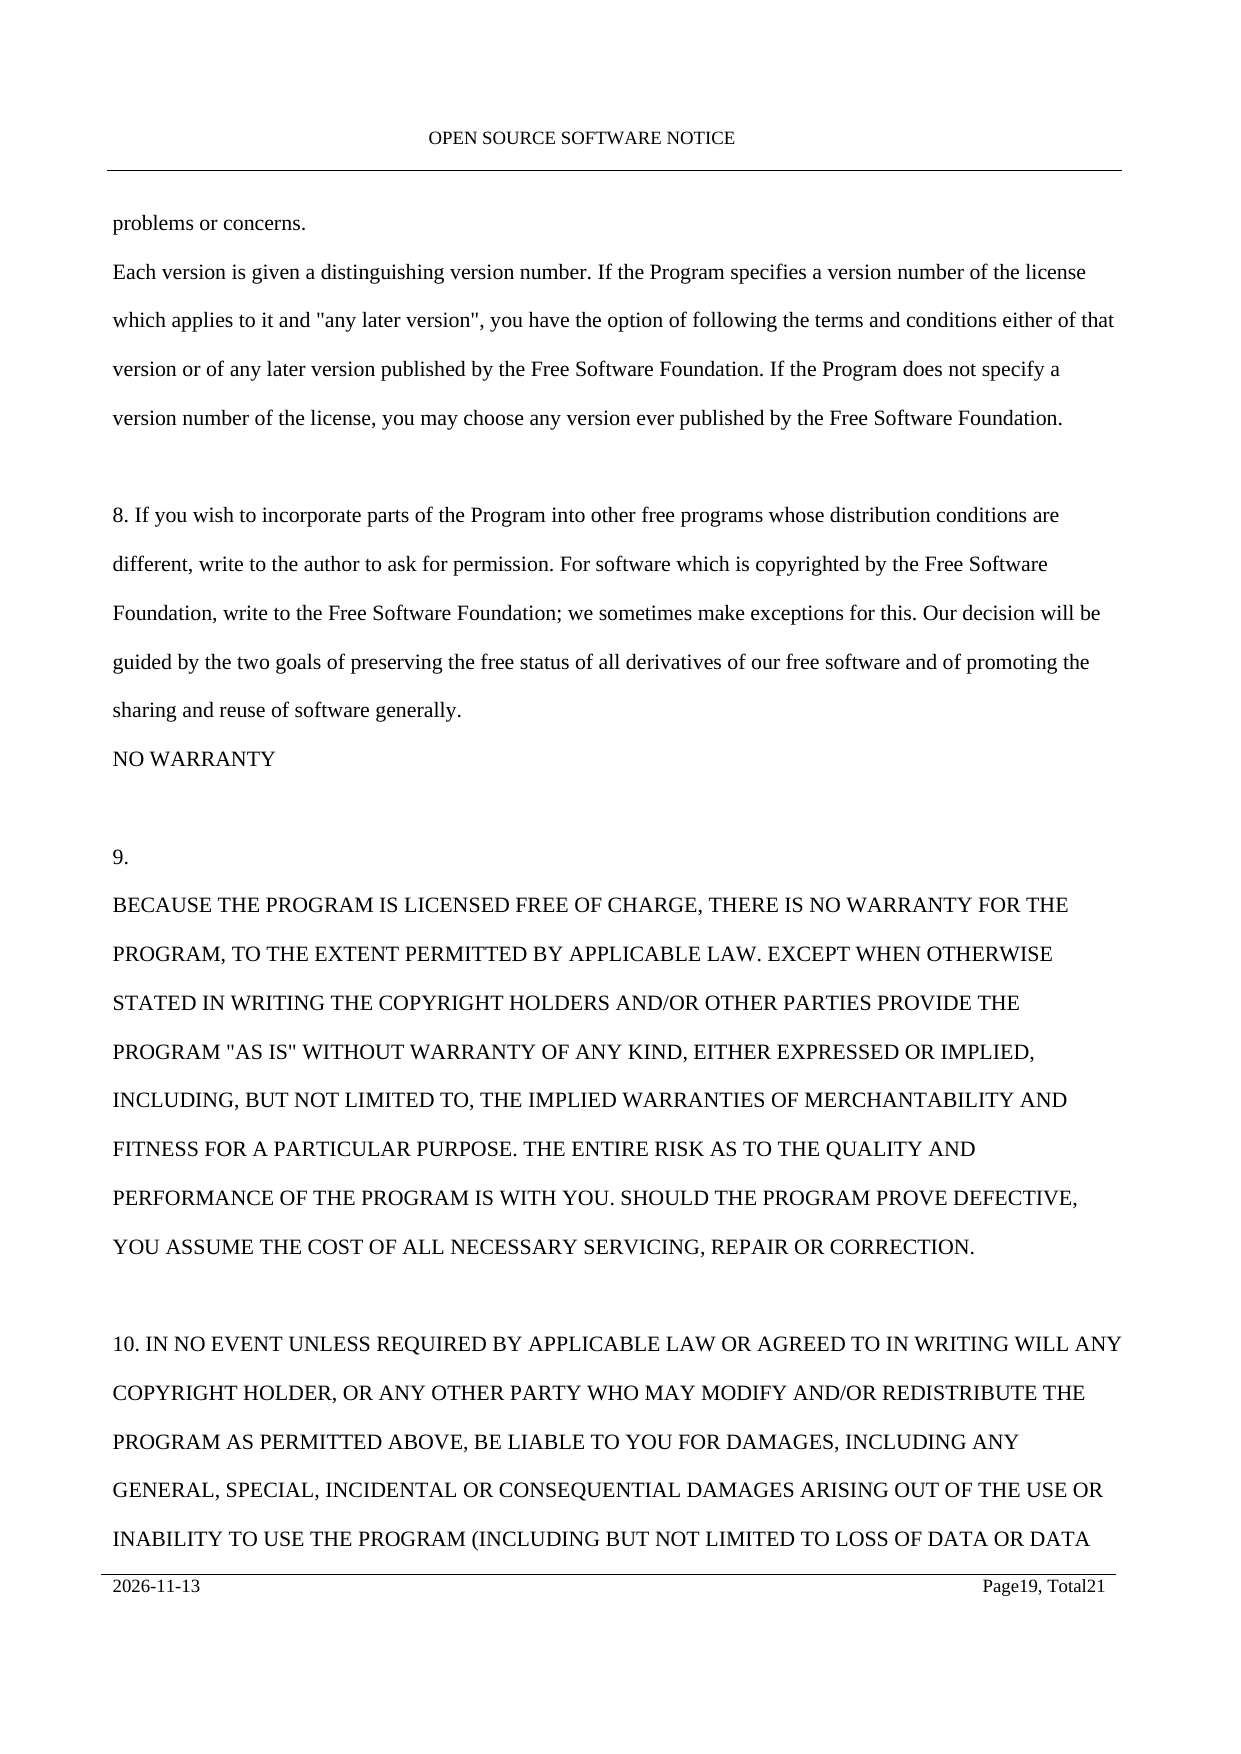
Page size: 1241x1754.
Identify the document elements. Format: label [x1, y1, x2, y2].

text [112, 206, 1128, 1555]
